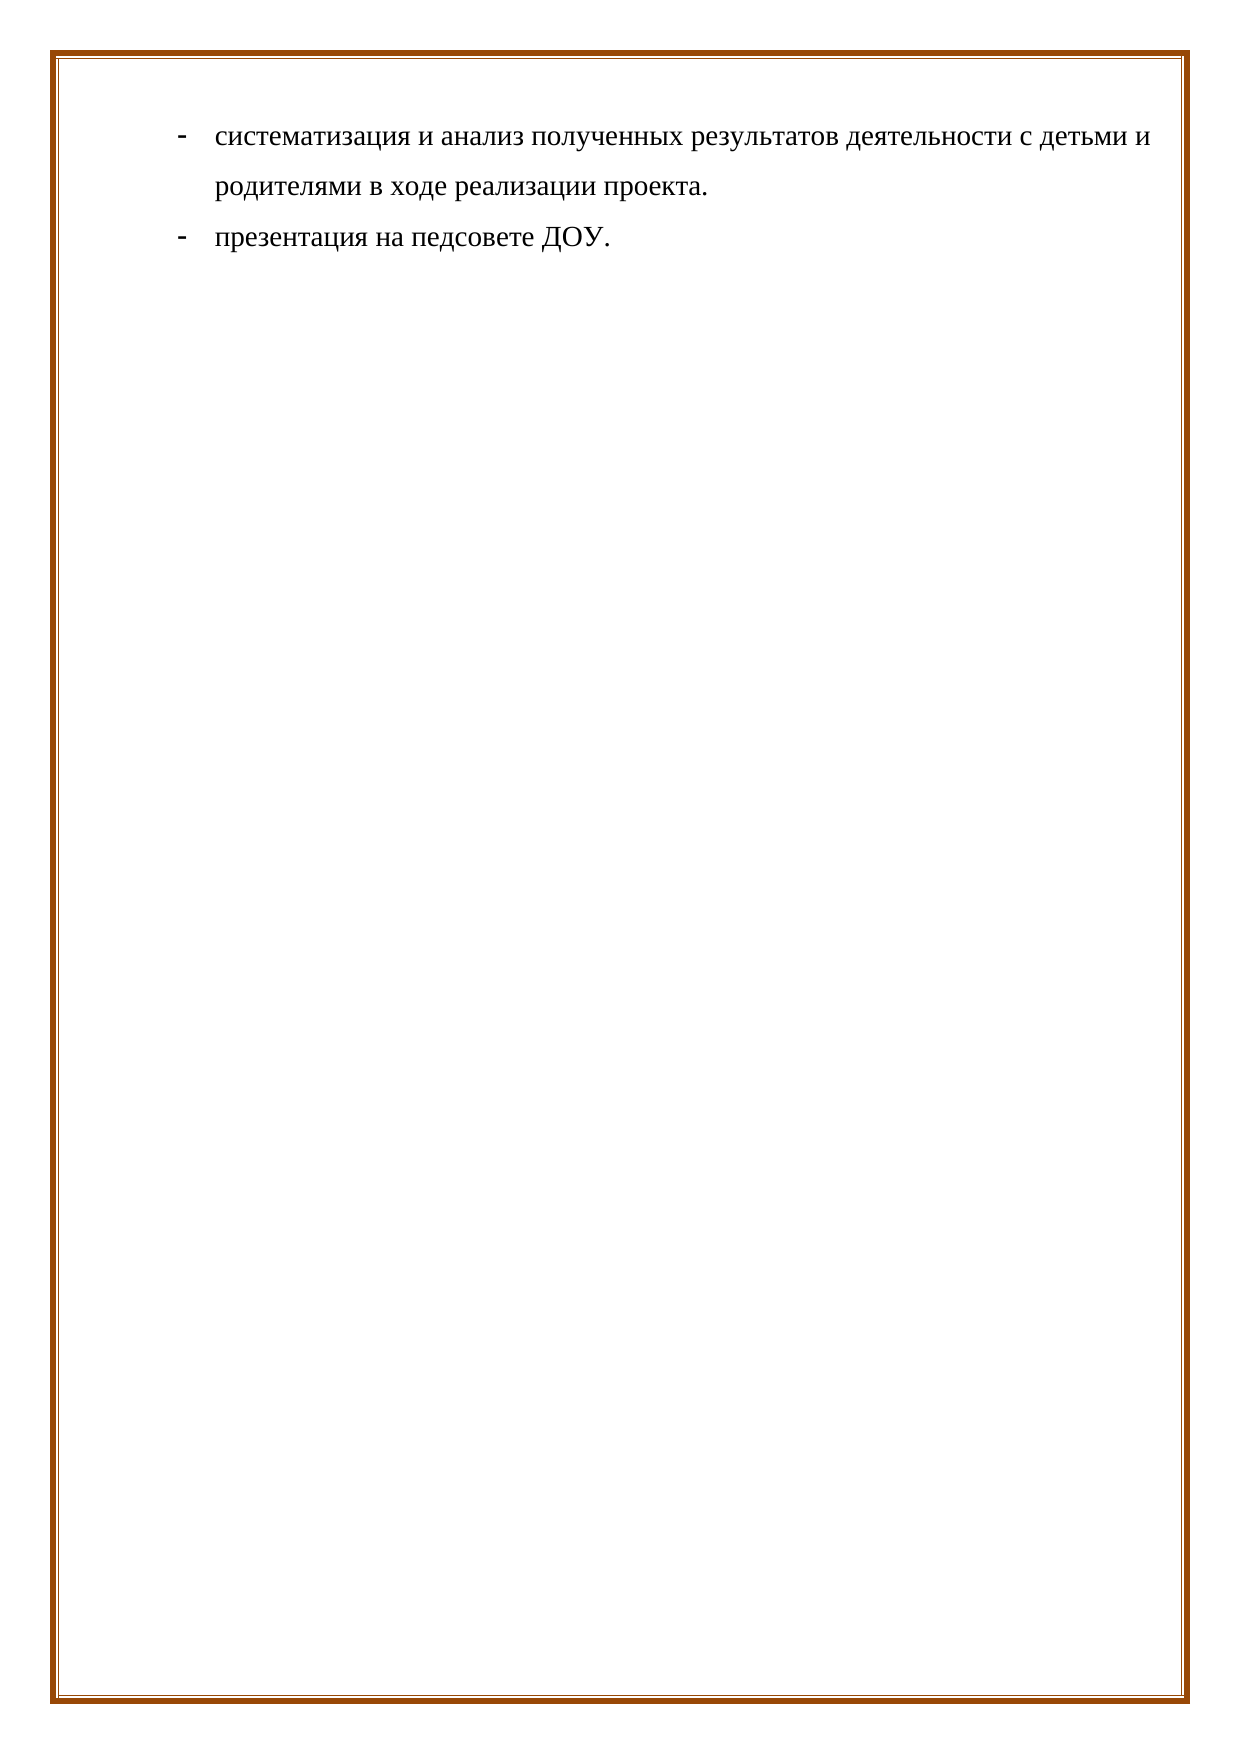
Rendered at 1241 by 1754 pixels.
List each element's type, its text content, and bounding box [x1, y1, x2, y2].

list презентация на педсовете ДОУ. [177, 219, 1152, 252]
list систематизация и анализ полученных результатов деятельности с детьми и родителями в ходе реализации проекта. [177, 118, 1152, 202]
